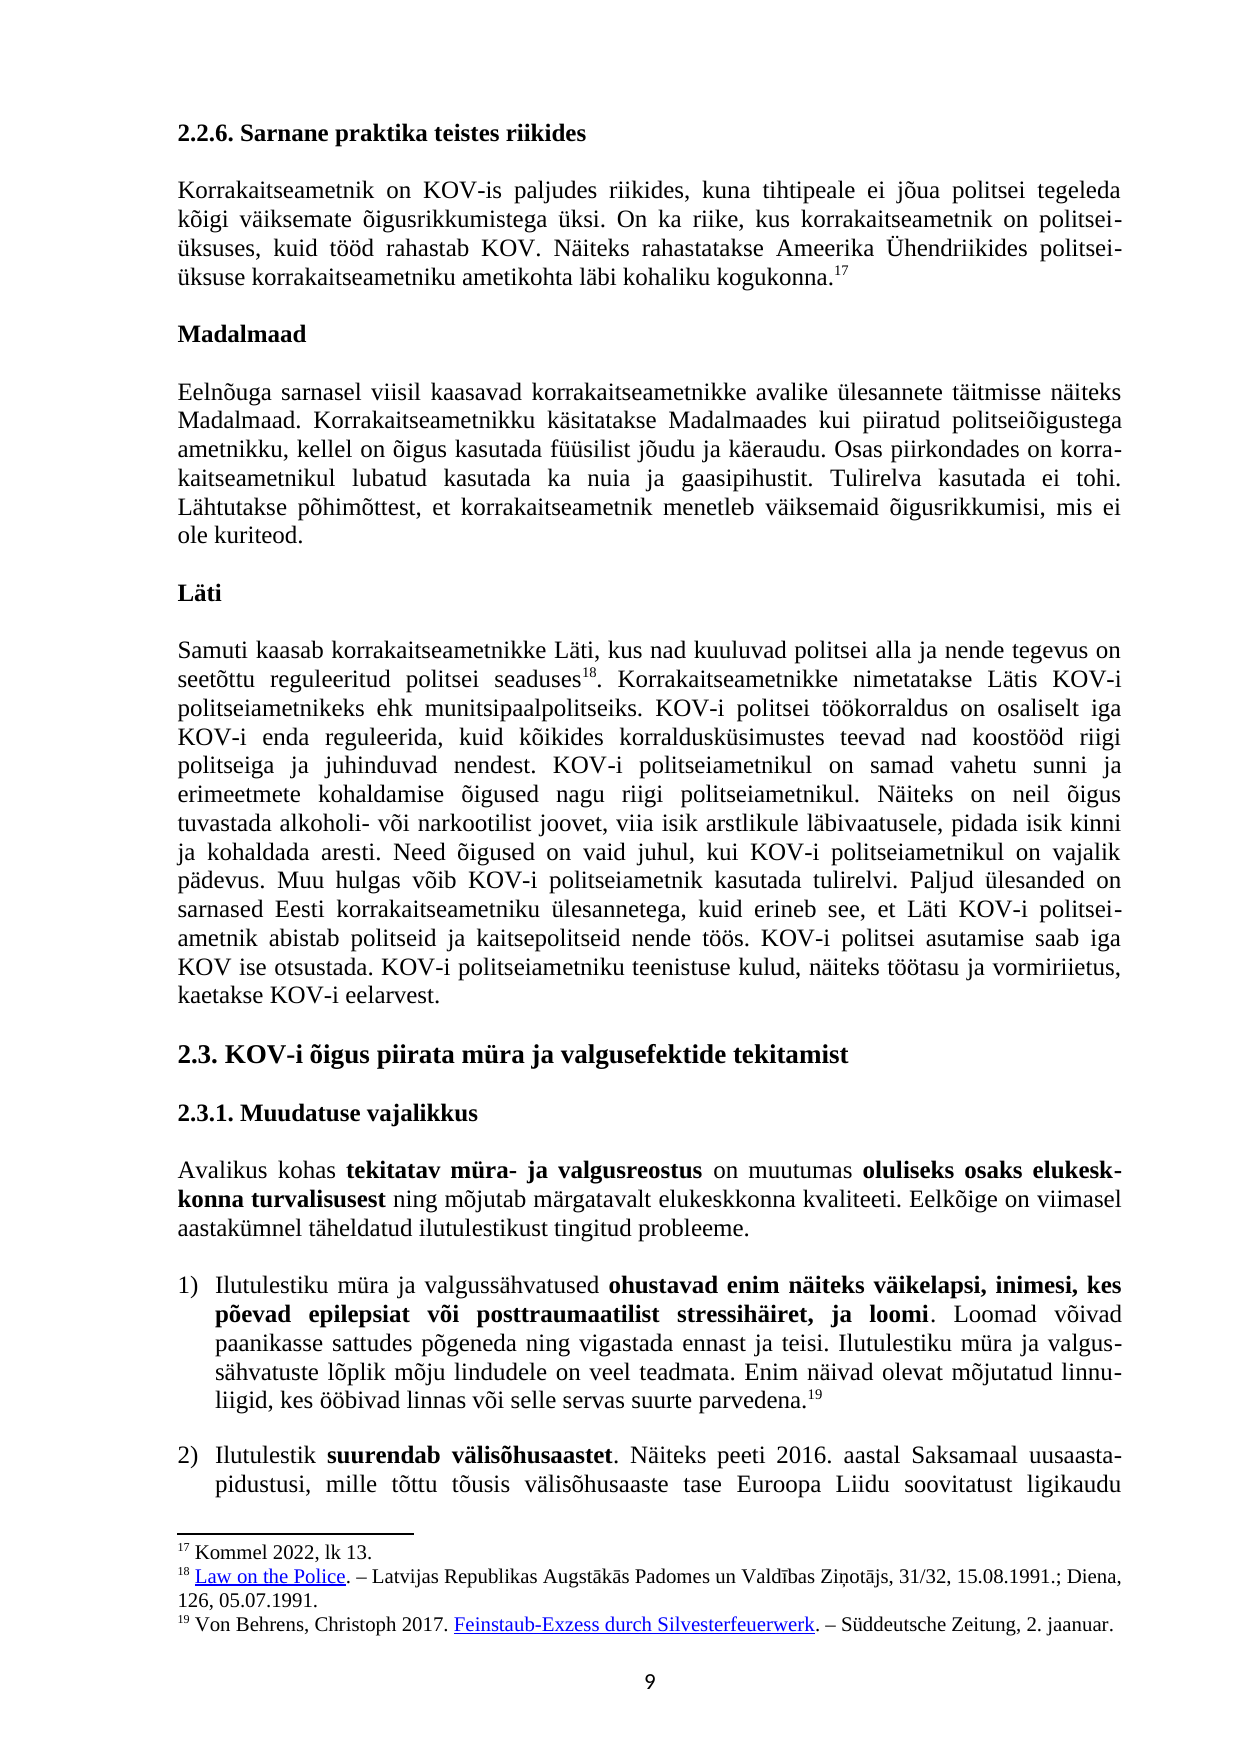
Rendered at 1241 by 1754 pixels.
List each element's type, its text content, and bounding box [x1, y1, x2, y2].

subtitle 2.2.6. Sarnane praktika teistes riikides [177, 118, 1122, 147]
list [177, 1441, 1122, 1498]
text Samuti kaasab korrakaitseametnikke Läti, kus nad kuuluvad politsei alla ja nende tegevus on seetõttu reguleeritud politsei seaduses. Korrakaitseametnikke nimetatakse Lätis KOV-i politseiametnikeks ehk munitsipaalpolitseiks. KOV-i politsei töökorraldus on osaliselt iga KOV-i enda reguleerida, kuid kõikides korraldusküsimustes teevad nad koostööd riigi politseiga ja juhinduvad nendest. KOV-i politseiametnikul on samad vahetu sunni ja erimeetmete kohaldamise õigused nagu riigi politseiametnikul. Näiteks on neil õigus tuvastada alkoholi- või narkootilist joovet, viia isik arstlikule läbivaatusele, pidada isik kinni ja kohaldada aresti. Need õigused on vaid juhul, kui KOV-i politseiametnikul on vajalik pädevus. Muu hulgas võib KOV-i politseiametnik kasutada tulirelvi. Paljud ülesanded on sarnased Eesti korrakaitseametniku ülesannetega, kuid erineb see, et Läti KOV-i politseiametnik abistab politseid ja kaitsepolitseid nende töös. KOV-i politsei asutamise saab iga KOV ise otsustada. KOV-i politseiametniku teenistuse kulud, näiteks töötasu ja vormiriietus, kaetakse KOV-i eelarvest. [177, 636, 1122, 1009]
text Madalmaad [177, 319, 1122, 348]
subtitle 2.3.1. Muudatuse vajalikkus [177, 1098, 1122, 1127]
text Läti [177, 578, 1122, 607]
text Avalikus kohas tekitatav müra- ja valgusreostus on muutumas oluliseks osaks elukeskkonna turvalisusest ning mõjutab märgatavalt elukeskkonna kvaliteeti. Eelkõige on viimasel aastakümnel täheldatud ilutulestikust tingitud probleeme. [177, 1156, 1122, 1242]
subtitle 2.3. KOV-i õigus piirata müra ja valgusefektide tekitamist [177, 1038, 1122, 1069]
text Eelnõuga sarnasel viisil kaasavad korrakaitseametnikke avalike ülesannete täitmisse näiteks Madalmaad. Korrakaitseametnikku käsitatakse Madalmaades kui piiratud politseiõigustega ametnikku, kellel on õigus kasutada füüsilist jõudu ja käeraudu. Osas piirkondades on korrakaitseametnikul lubatud kasutada ka nuia ja gaasipihustit. Tulirelva kasutada ei tohi. Lähtutakse põhimõttest, et korrakaitseametnik menetleb väiksemaid õigusrikkumisi, mis ei ole kuriteod. [177, 377, 1122, 549]
list Ilutulestiku müra ja valgussähvatused ohustavad enim näiteks väikelapsi, inimesi, kes põevad epilepsiat või posttraumaatilist stressihäiret, ja loomi. Loomad võivad paanikasse sattudes põgeneda ning vigastada ennast ja teisi. Ilutulestiku müra ja valgussähvatuste lõplik mõju lindudele on veel teadmata. Enim näivad olevat mõjutatud linnuliigid, kes ööbivad linnas või selle servas suurte parvedena. [177, 1271, 1122, 1414]
text Korrakaitseametnik on KOV-is paljudes riikides, kuna tihtipeale ei jõua politsei tegeleda kõigi väiksemate õigusrikkumistega üksi. On ka riike, kus korrakaitseametnik on politseiüksuses, kuid tööd rahastab KOV. Näiteks rahastatakse Ameerika Ühendriikides politseiüksuse korrakaitseametniku ametikohta läbi kohaliku kogukonna. [177, 176, 1122, 291]
